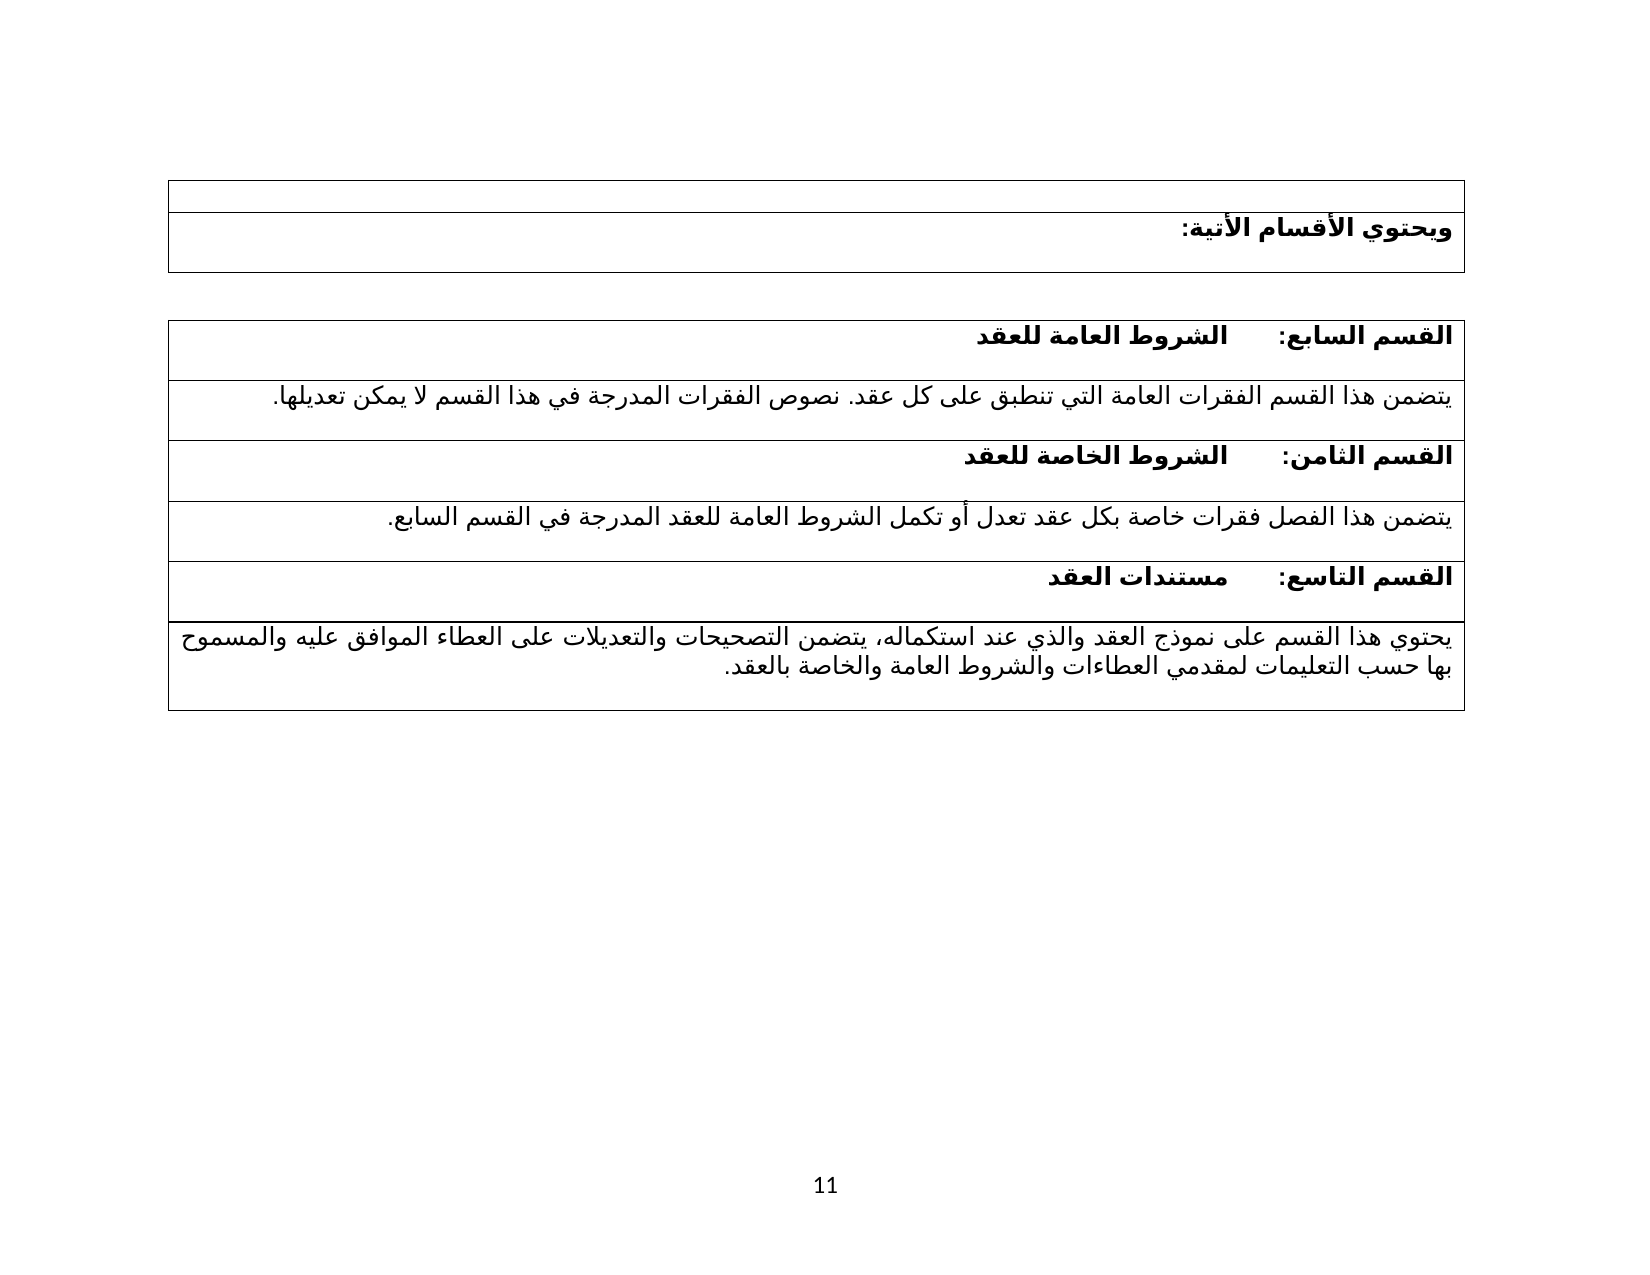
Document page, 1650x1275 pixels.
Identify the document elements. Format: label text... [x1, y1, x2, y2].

table_cell يحتوي هذا القسم على نموذج العقد والذي عند استكماله، يتضمن التصحيحات والتعديلات على العطاء الموافق عليه والمسموح بها حسب التعليمات لمقدمي العطاءات والشروط العامة والخاصة بالعقد. [169, 623, 1464, 710]
table_cell ويحتوي الأقسام الأتية: [169, 213, 1464, 272]
table_header القسم السابع: الشروط العامة للعقد [169, 321, 1464, 380]
table_cell يتضمن هذا القسم الفقرات العامة التي تنطبق على كل عقد. نصوص الفقرات المدرجة في هذا القسم لا يمكن تعديلها. [169, 381, 1464, 440]
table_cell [169, 181, 1464, 212]
table_cell القسم التاسع: مستندات العقد [169, 562, 1464, 621]
table_cell يتضمن هذا الفصل فقرات خاصة بكل عقد تعدل أو تكمل الشروط العامة للعقد المدرجة في القسم السابع. [169, 502, 1464, 561]
table_cell القسم الثامن: الشروط الخاصة للعقد [169, 441, 1464, 501]
